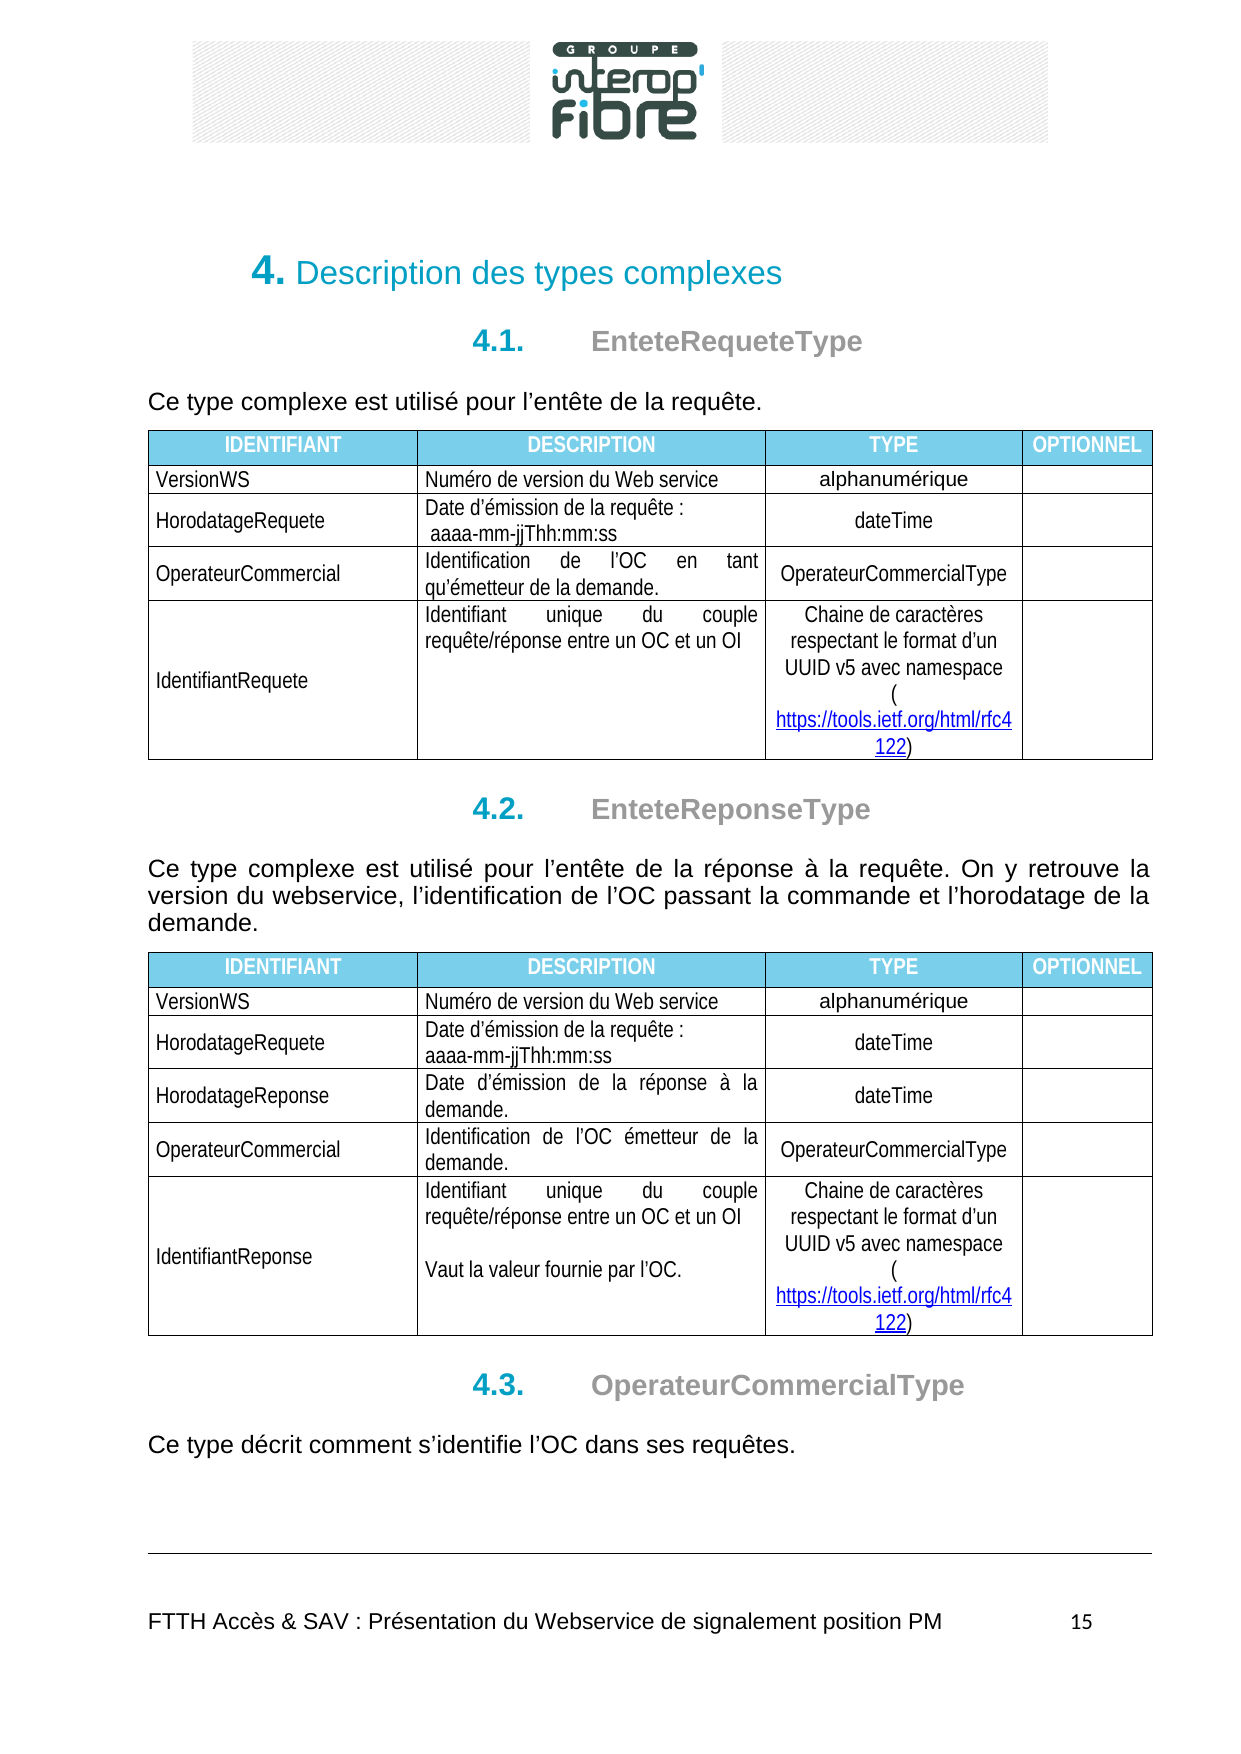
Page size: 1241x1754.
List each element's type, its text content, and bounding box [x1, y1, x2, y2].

text Ce type complexe est utilisé pour l’entête de la réponse à la requête. On y retrouve la version du webservice, l’identification de l’OC passant la commande et l’horodatage de la demande. [148, 856, 1152, 937]
table_header TYPE [766, 953, 1022, 987]
text Ce type complexe est utilisé pour l’entête de la requête. [148, 388, 1152, 415]
text OperateurCommercialType [472, 1365, 1152, 1403]
table_cell [1023, 988, 1152, 1014]
table_cell VersionWS [149, 988, 417, 1014]
table_cell VersionWS [149, 466, 417, 492]
table_cell [1023, 1016, 1152, 1068]
table_header IDENTIFIANT [149, 953, 417, 987]
table_cell Identifiant unique du couple requête/réponse entre un OC et un OI [418, 601, 765, 759]
table_cell Chaine de caractères respectant le format d’un UUID v5 avec namespace (https://tools.ietf.org/html/rfc4122) [766, 601, 1022, 759]
table_cell IdentifiantReponse [149, 1177, 417, 1335]
table_cell Chaine de caractères respectant le format d’un UUID v5 avec namespace (https://tools.ietf.org/html/rfc4122) [766, 1177, 1022, 1335]
table_cell dateTime [766, 494, 1022, 546]
table_cell [1023, 466, 1152, 492]
table_cell alphanumérique [766, 466, 1022, 492]
table_cell [1023, 494, 1152, 546]
table_cell Numéro de version du Web service [418, 988, 765, 1014]
table_cell dateTime [766, 1016, 1022, 1068]
table_cell Date d’émission de la requête : aaaa-mm-jjThh:mm:ss [418, 494, 765, 546]
table_header IDENTIFIANT [149, 431, 417, 465]
text EnteteReponseType [472, 789, 1152, 827]
table_cell IdentifiantRequete [149, 601, 417, 759]
table_cell Date d’émission de la requête : aaaa-mm-jjThh:mm:ss [418, 1016, 765, 1068]
table_cell OperateurCommercial [149, 1123, 417, 1176]
table_cell HorodatageReponse [149, 1069, 417, 1122]
table_cell dateTime [766, 1069, 1022, 1122]
picture [147, 0, 1093, 182]
table_cell OperateurCommercialType [766, 547, 1022, 600]
text Ce type décrit comment s’identifie l’OC dans ses requêtes. [148, 1432, 1152, 1459]
table_cell [1023, 1069, 1152, 1122]
table_cell [1023, 601, 1152, 759]
table_cell OperateurCommercial [149, 547, 417, 600]
table_cell OperateurCommercialType [766, 1123, 1022, 1176]
table_cell Date d’émission de la réponse à la demande. [418, 1069, 765, 1122]
table_header OPTIONNEL [1023, 953, 1152, 987]
table_cell Identification de l’OC émetteur de la demande. [418, 1123, 765, 1176]
table_cell [1023, 1123, 1152, 1176]
table_cell alphanumérique [766, 988, 1022, 1014]
text Description des types complexes [251, 251, 1152, 292]
table_cell Numéro de version du Web service [418, 466, 765, 492]
table_cell Identification de l’OC en tant qu’émetteur de la demande. [418, 547, 765, 600]
table_cell [1023, 547, 1152, 600]
table_cell HorodatageRequete [149, 494, 417, 546]
table_header DESCRIPTION [418, 953, 765, 987]
table_cell Identifiant unique du couple requête/réponse entre un OC et un OI Vaut la valeur fournie par l’OC. [418, 1177, 765, 1335]
table_header OPTIONNEL [1023, 431, 1152, 465]
text EnteteRequeteType [472, 322, 1152, 359]
table_cell [1023, 1177, 1152, 1335]
table_header TYPE [766, 431, 1022, 465]
table_header DESCRIPTION [418, 431, 765, 465]
table_cell HorodatageRequete [149, 1016, 417, 1068]
